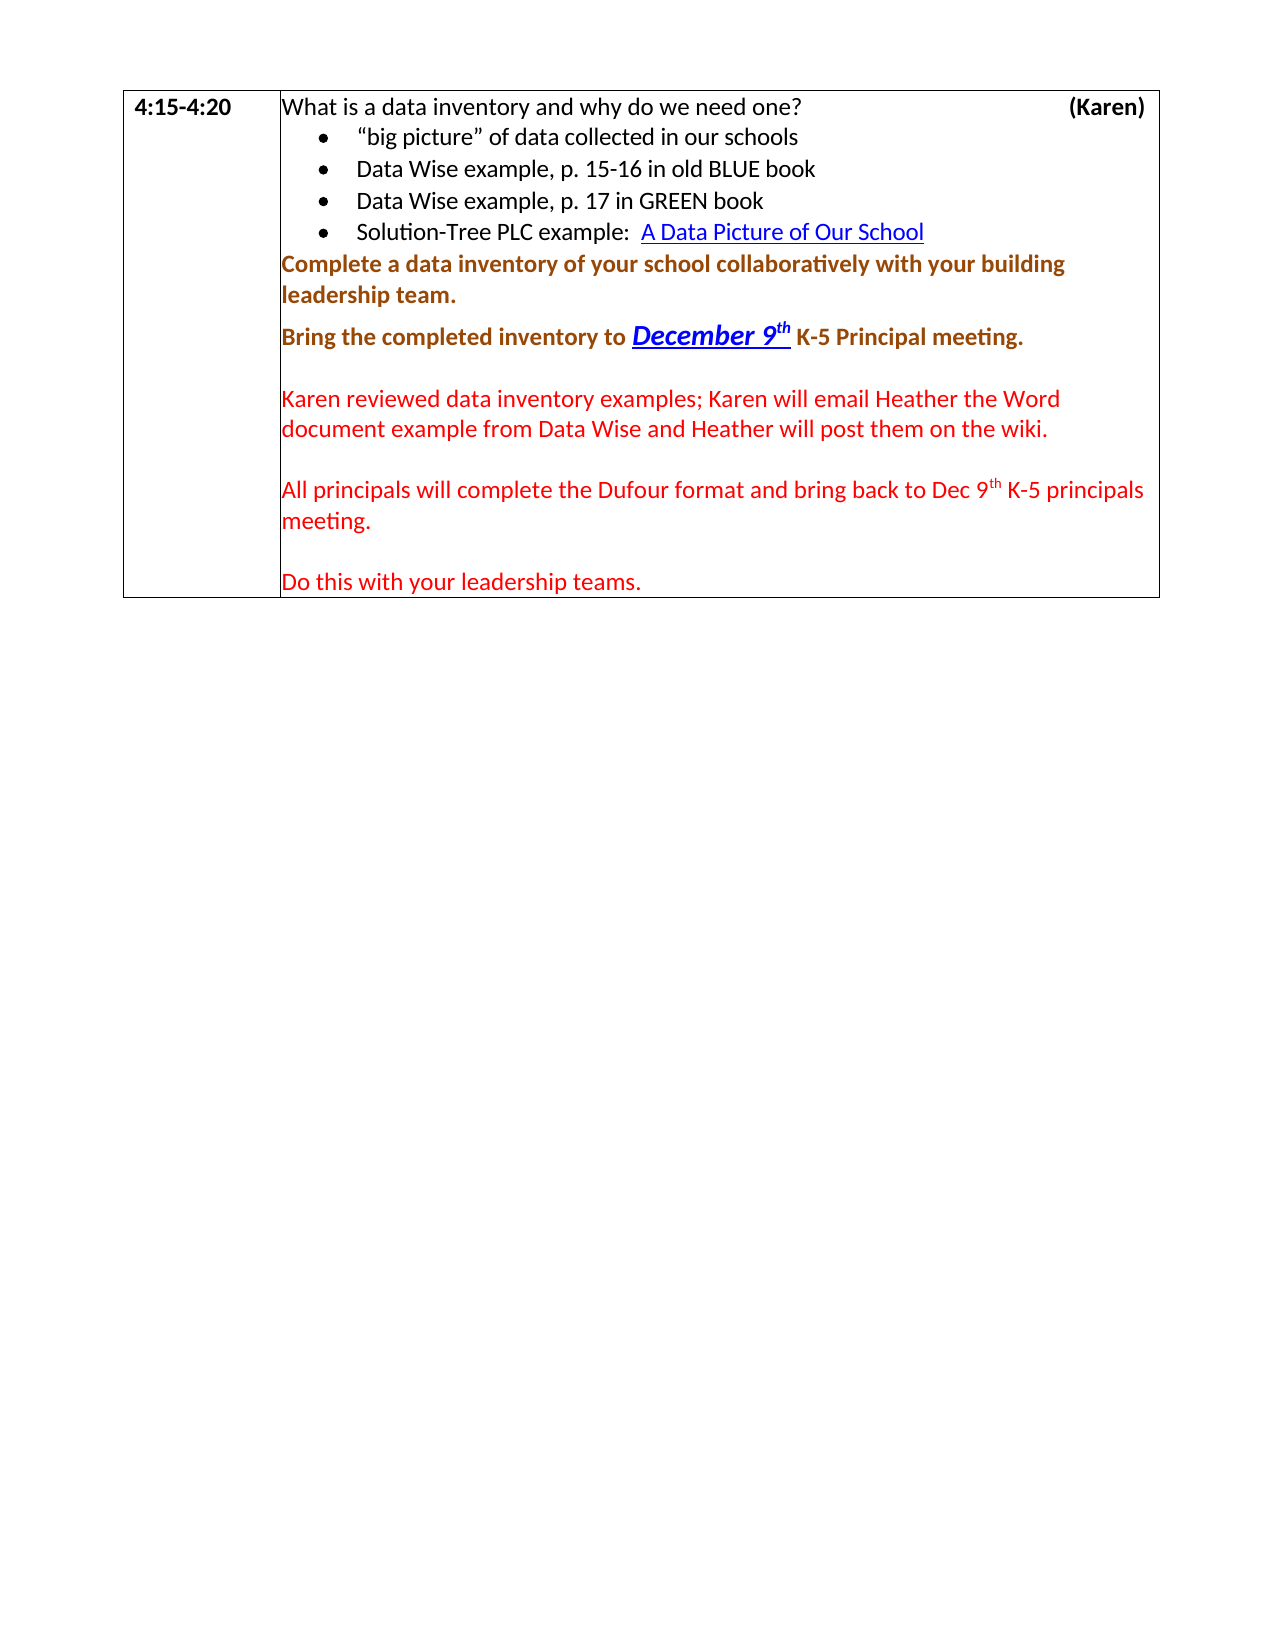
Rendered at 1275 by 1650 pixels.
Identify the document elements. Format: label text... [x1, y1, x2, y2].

table_cell What is a data inventory and why do we need one? (Karen) “big picture” of data collected in our schools Data Wise example, p. 15-16 in old BLUE book Data Wise example, p. 17 in GREEN book Solution-Tree PLC example: A Data Picture of Our School Complete a data inventory of your school collaboratively with your building leadership team. Bring the completed inventory to December 9th K-5 Principal meeting. Karen reviewed data inventory examples; Karen will email Heather the Word document example from Data Wise and Heather will post them on the wiki. All principals will complete the Dufour format and bring back to Dec 9th K-5 principals meeting. Do this with your leadership teams. [281, 91, 1159, 597]
table_cell 4:15-4:20 [124, 91, 280, 597]
